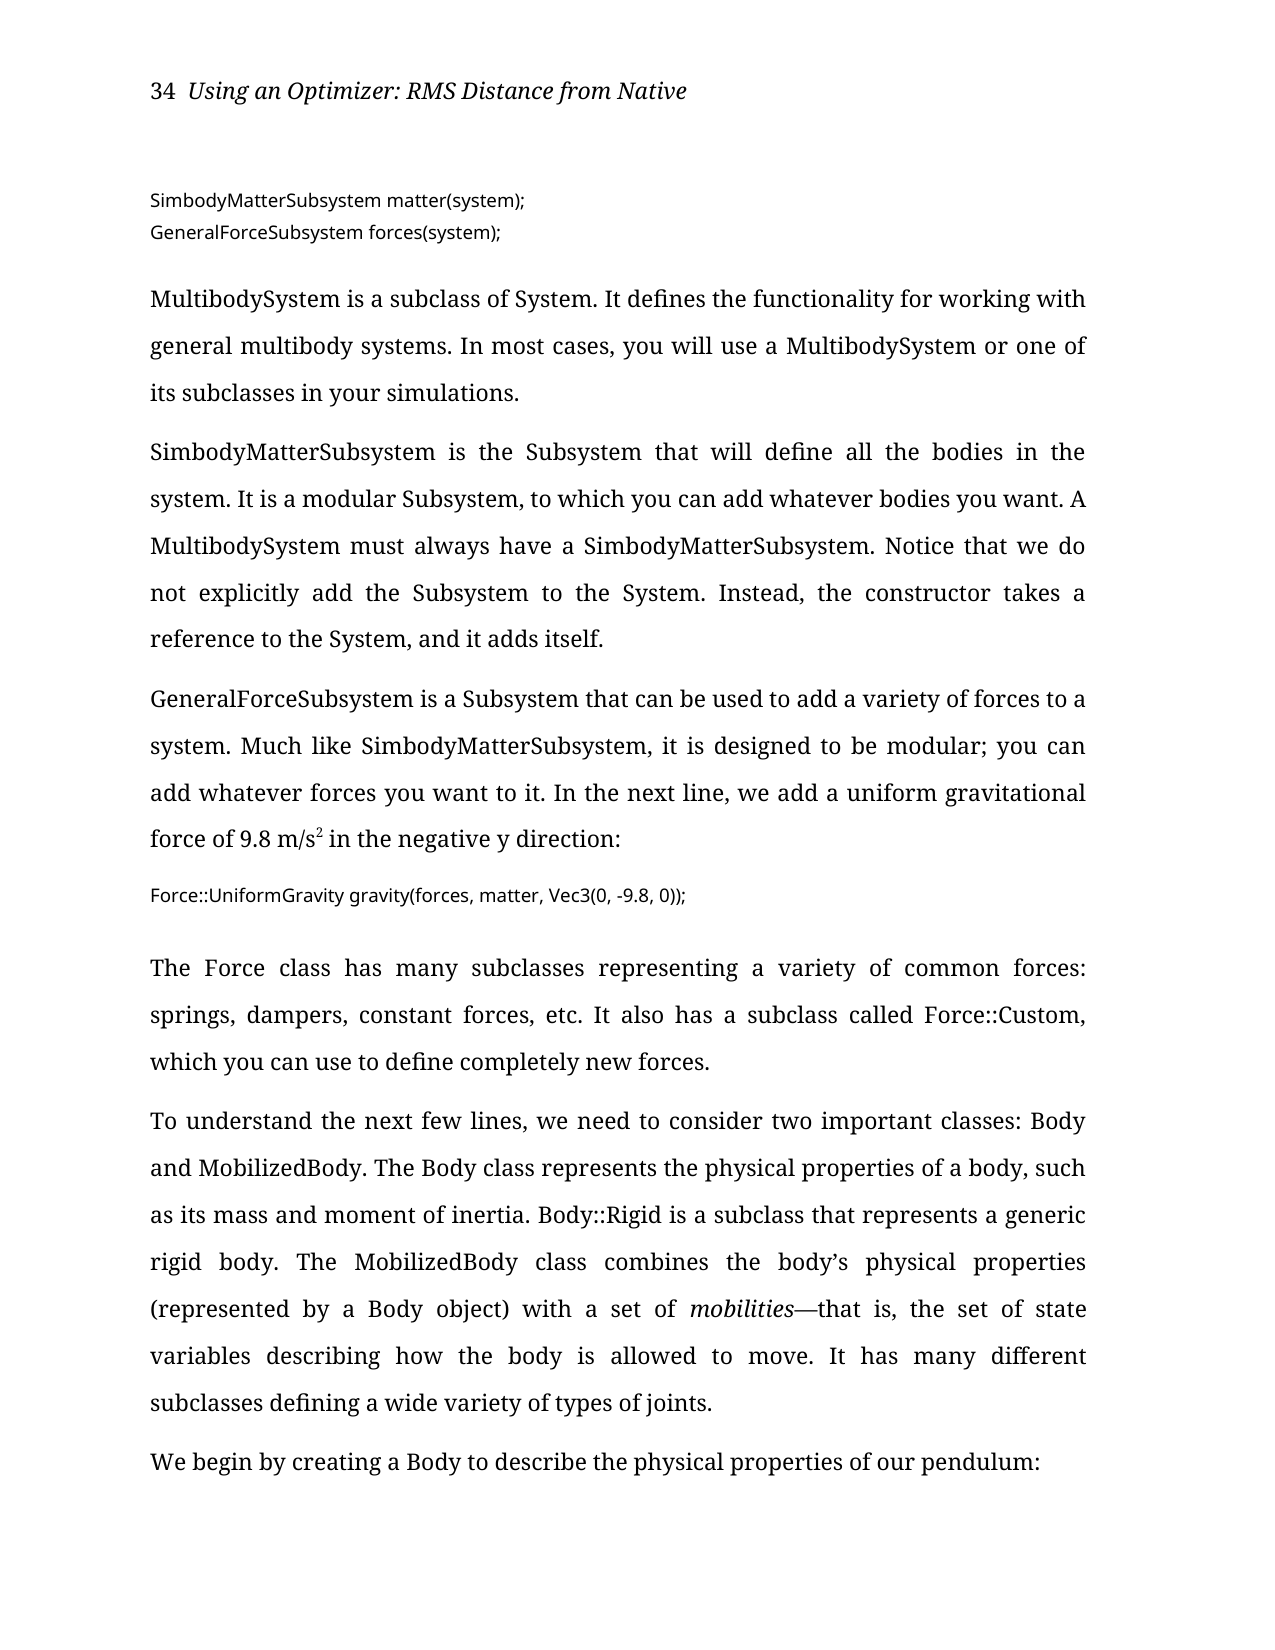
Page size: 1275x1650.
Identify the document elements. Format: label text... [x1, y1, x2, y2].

text GeneralForceSubsystem is a Subsystem that can be used to add a variety of forces to a system. Much like SimbodyMatterSubsystem, it is designed to be modular; you can add whatever forces you want to it. In the next line, we add a uniform gravitational force of 9.8 m/s2 in the negative y direction: [150, 683, 1087, 855]
text We begin by creating a Body to describe the physical properties of our pendulum: [150, 1446, 1087, 1477]
text GeneralForceSubsystem forces(system); [150, 219, 1087, 245]
text The Force class has many subclasses representing a variety of common forces: springs, dampers, constant forces, etc. It also has a subclass called Force::Custom, which you can use to define completely new forces. [150, 952, 1087, 1077]
text SimbodyMatterSubsystem is the Subsystem that will define all the bodies in the system. It is a modular Subsystem, to which you can add whatever bodies you want. A MultibodySystem must always have a SimbodyMatterSubsystem. Notice that we do not explicitly add the Subsystem to the System. Instead, the constructor takes a reference to the System, and it adds itself. [150, 436, 1087, 655]
text SimbodyMatterSubsystem matter(system); [150, 187, 1087, 213]
text Force::UniformGravity gravity(forces, matter, Vec3(0, -9.8, 0)); [150, 883, 1087, 908]
text MultibodySystem is a subclass of System. It defines the functionality for working with general multibody systems. In most cases, you will use a MultibodySystem or one of its subclasses in your simulations. [150, 283, 1087, 408]
text To understand the next few lines, we need to consider two important classes: Body and MobilizedBody. The Body class represents the physical properties of a body, such as its mass and moment of inertia. Body::Rigid is a subclass that represents a generic rigid body. The MobilizedBody class combines the body’s physical properties (represented by a Body object) with a set of mobilities—that is, the set of state variables describing how the body is allowed to move. It has many different subclasses defining a wide variety of types of joints. [150, 1105, 1087, 1418]
